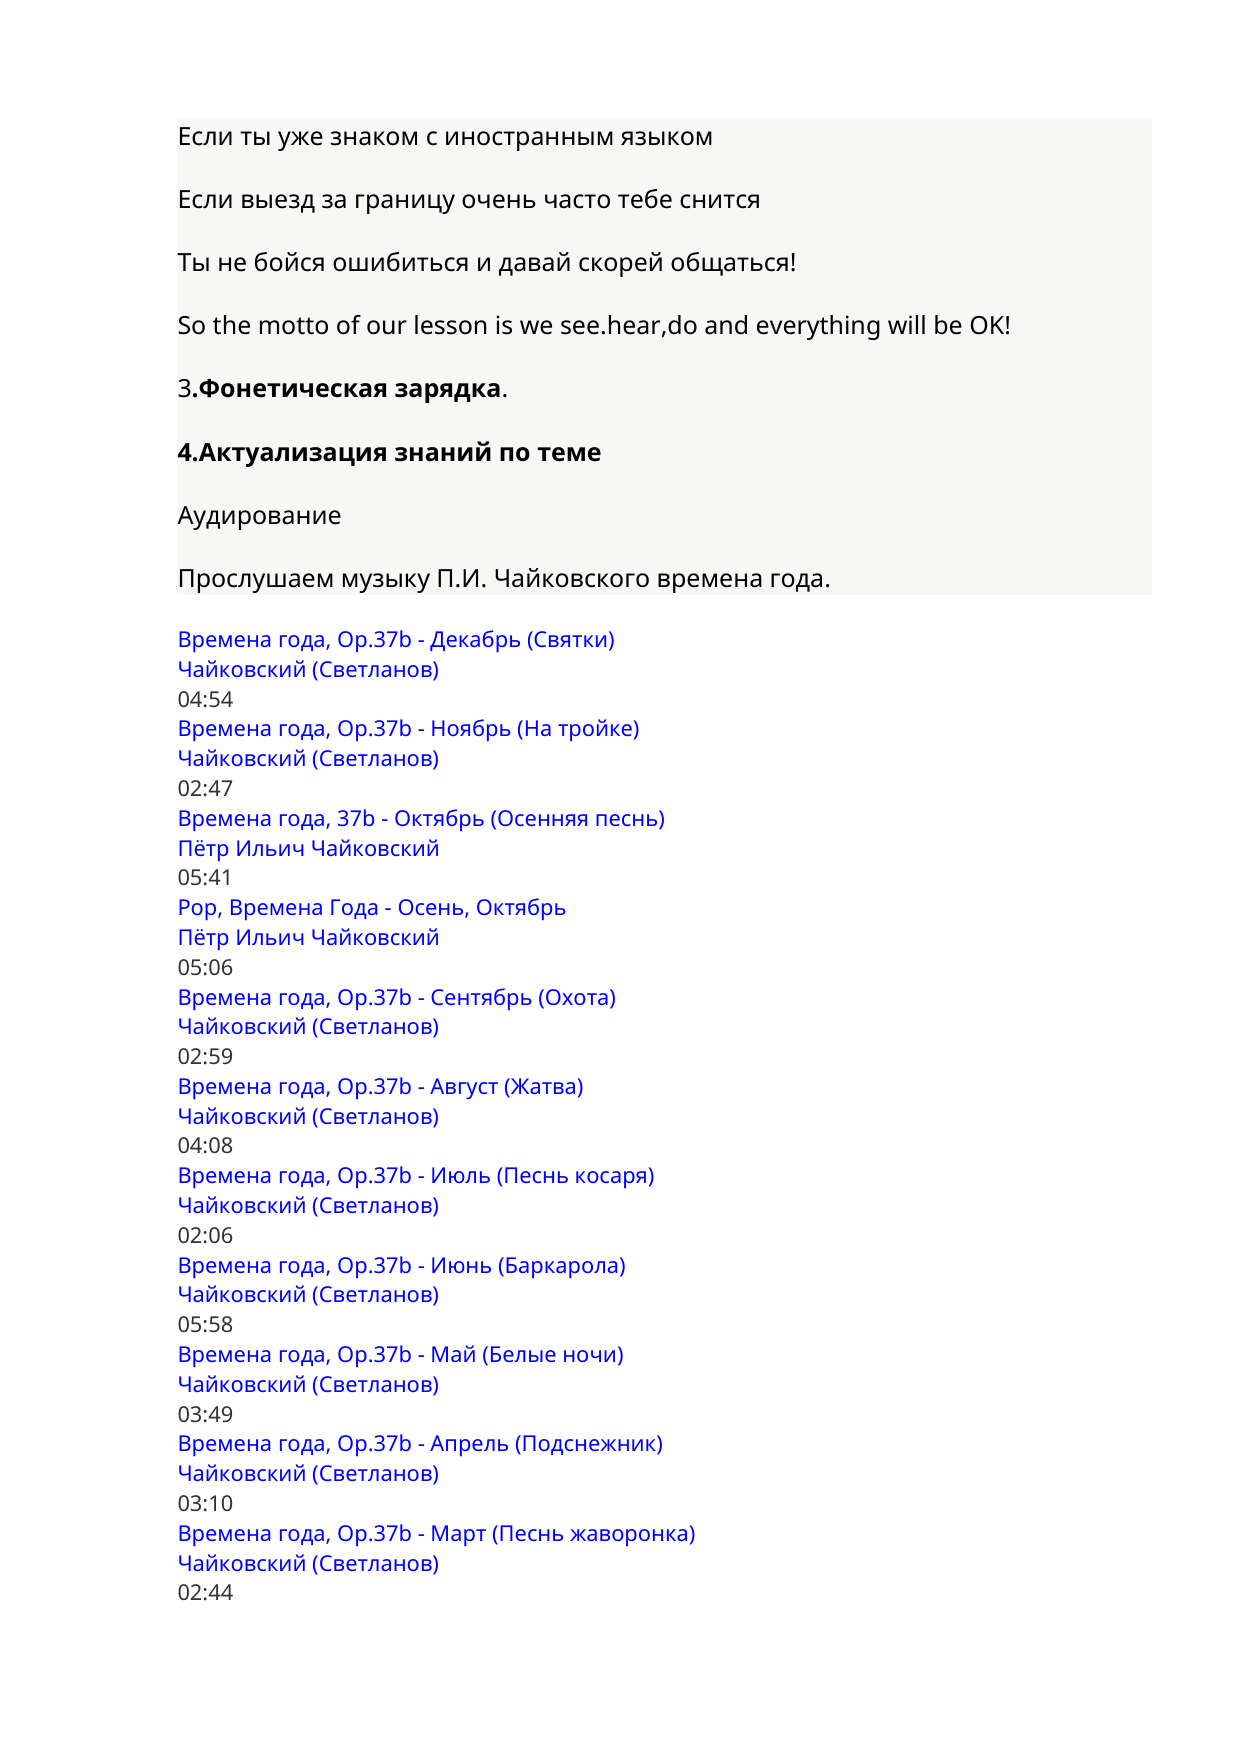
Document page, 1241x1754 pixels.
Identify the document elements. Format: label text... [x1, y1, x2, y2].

text Времена года, Op.37b - Май (Белые ночи) [177, 1339, 1152, 1369]
text Времена года, Op.37b - Март (Песнь жаворонка) [177, 1518, 1152, 1547]
text 05:06 [177, 952, 1152, 981]
text Pop, Времена Года - Осень, Октябрь [177, 892, 1152, 922]
text Ты не бойся ошибиться и давай скорей общаться! [177, 244, 1152, 279]
text Чайковский (Светланов) [177, 1458, 1152, 1488]
text Времена года, Op.37b - Июль (Песнь косаря) [177, 1160, 1152, 1190]
text 04:54 [177, 683, 1152, 713]
text 02:44 [177, 1577, 1152, 1607]
text 3.Фонетическая зарядка. [177, 371, 1152, 405]
text Чайковский (Светланов) [177, 1369, 1152, 1398]
text Пётр Ильич Чайковский [177, 832, 1152, 862]
text Аудирование [177, 497, 1152, 532]
text Если выезд за границу очень часто тебе снится [177, 181, 1152, 215]
text Времена года, Op.37b - Ноябрь (На тройке) [177, 713, 1152, 743]
text 05:58 [177, 1309, 1152, 1339]
text 05:41 [177, 862, 1152, 892]
text Времена года, Op.37b - Август (Жатва) [177, 1071, 1152, 1101]
text Чайковский (Светланов) [177, 1011, 1152, 1041]
text Чайковский (Светланов) [177, 743, 1152, 773]
text 02:06 [177, 1220, 1152, 1249]
text 02:59 [177, 1041, 1152, 1071]
text 04:08 [177, 1130, 1152, 1160]
text Времена года, Op.37b - Июнь (Баркарола) [177, 1249, 1152, 1279]
text Времена года, 37b - Октябрь (Осенняя песнь) [177, 803, 1152, 832]
text Времена года, Op.37b - Декабрь (Святки) [177, 624, 1152, 654]
text Чайковский (Светланов) [177, 1547, 1152, 1577]
text Прослушаем музыку П.И. Чайковского времена года. [177, 561, 1152, 595]
text 4.Актуализация знаний по теме [177, 434, 1152, 468]
text Времена года, Op.37b - Апрель (Подснежник) [177, 1428, 1152, 1458]
text Времена года, Op.37b - Сентябрь (Охота) [177, 981, 1152, 1011]
text 02:47 [177, 773, 1152, 803]
text Чайковский (Светланов) [177, 1279, 1152, 1309]
text Чайковский (Светланов) [177, 1101, 1152, 1130]
text So the motto of our lesson is we see.hear,do and everything will be OK! [177, 308, 1152, 342]
text Пётр Ильич Чайковский [177, 922, 1152, 952]
text Чайковский (Светланов) [177, 1190, 1152, 1220]
text 03:49 [177, 1398, 1152, 1428]
text Чайковский (Светланов) [177, 654, 1152, 683]
text 03:10 [177, 1488, 1152, 1518]
text Если ты уже знаком с иностранным языком [177, 118, 1152, 152]
